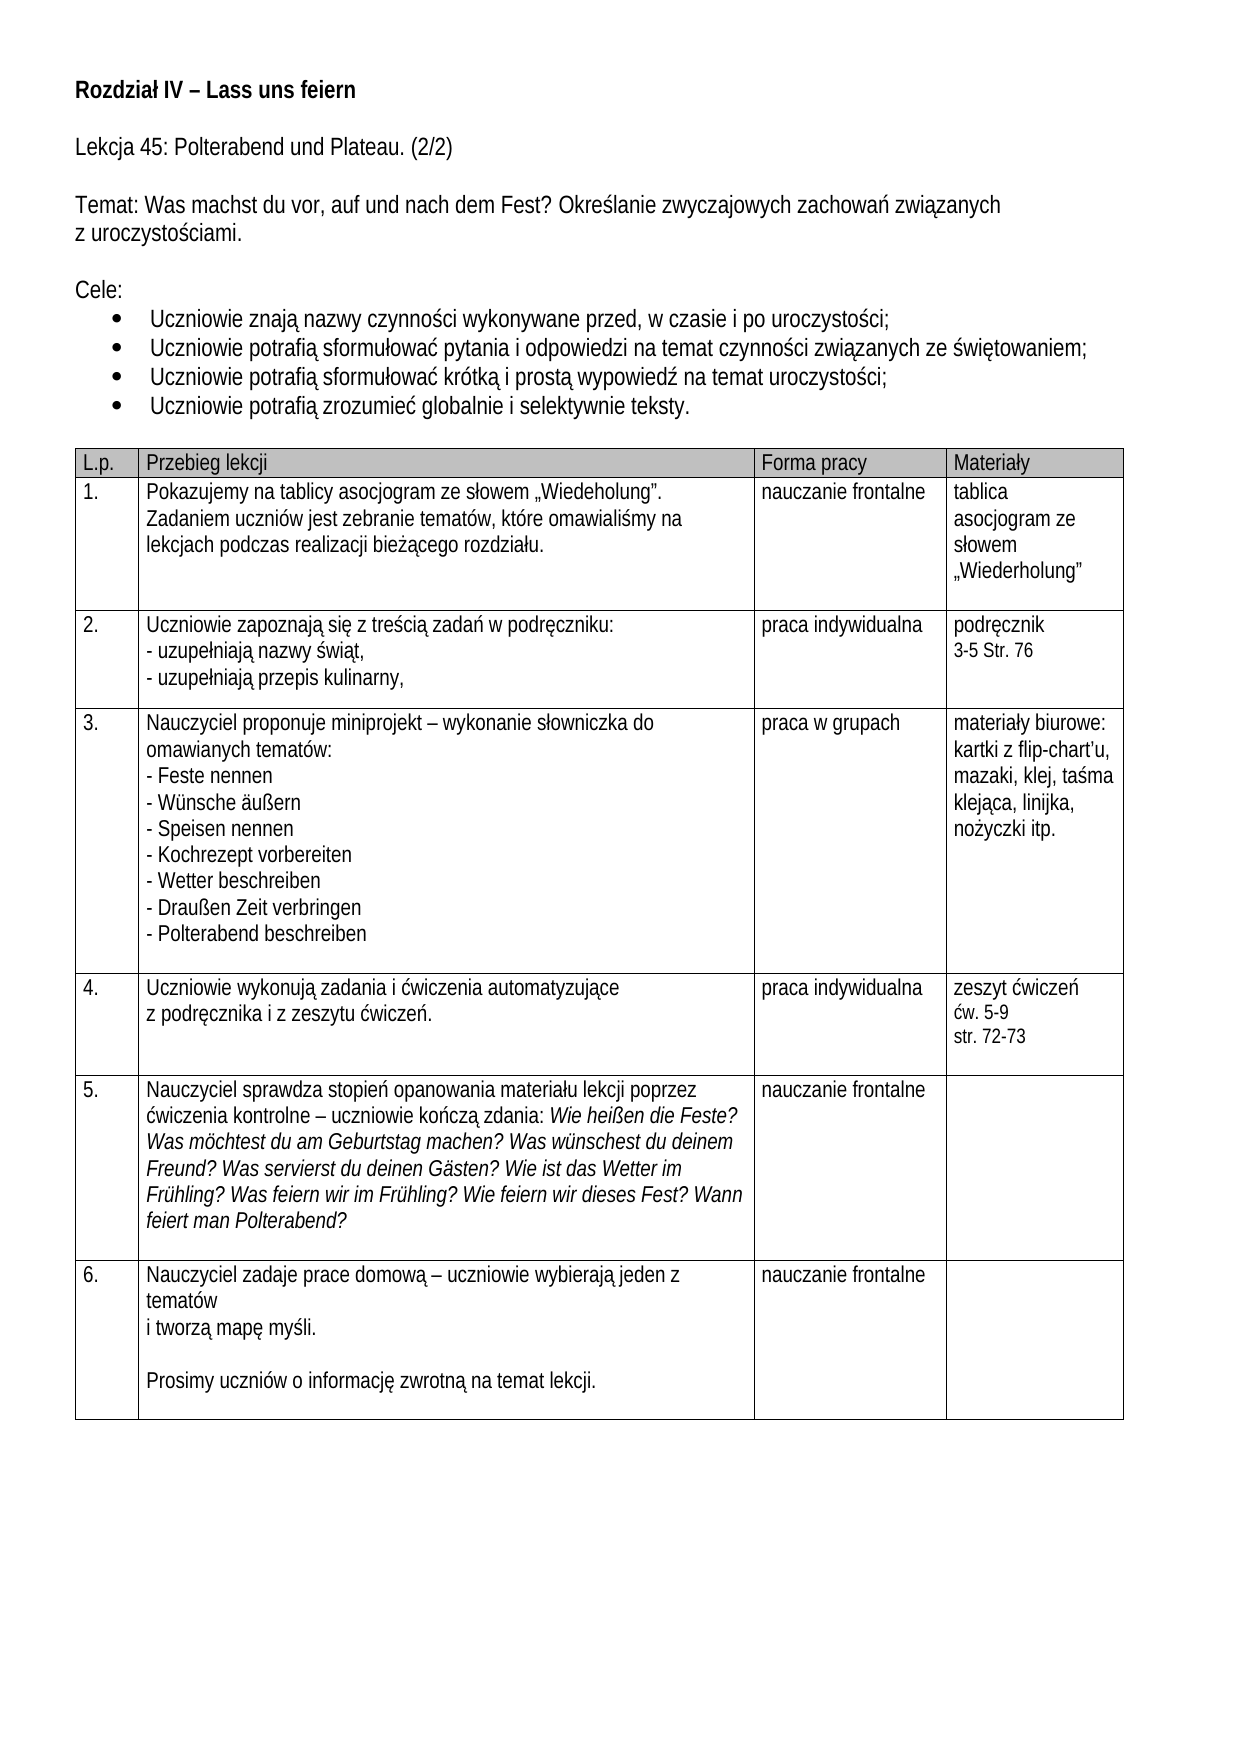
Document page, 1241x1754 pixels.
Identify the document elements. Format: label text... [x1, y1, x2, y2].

table_cell praca w grupach [755, 709, 946, 973]
table_cell Uczniowie wykonują zadania i ćwiczenia automatyzujące z podręcznika i z zeszytu ćwiczeń. [139, 974, 754, 1074]
table_cell tablica asocjogram ze słowem „Wiederholung” [947, 478, 1123, 610]
table_cell Nauczyciel zadaje prace domową – uczniowie wybierają jeden z tematów i tworzą mapę myśli. Prosimy uczniów o informację zwrotną na temat lekcji. [139, 1261, 754, 1419]
table_cell nauczanie frontalne [755, 1261, 946, 1419]
table_cell 5. [76, 1076, 138, 1260]
table_cell materiały biurowe: kartki z flip-chart’u, mazaki, klej, taśma klejąca, linijka, nożyczki itp. [947, 709, 1123, 973]
list Uczniowie znają nazwy czynności wykonywane przed, w czasie i po uroczystości; [112, 304, 1165, 333]
table_header Forma pracy [755, 449, 946, 477]
table_cell [947, 1076, 1123, 1260]
table_cell Nauczyciel proponuje miniprojekt – wykonanie słowniczka do omawianych tematów: - Feste nennen - Wünsche äußern - Speisen nennen - Kochrezept vorbereiten - Wetter beschreiben - Draußen Zeit verbringen - Polterabend beschreiben [139, 709, 754, 973]
table_cell [947, 1261, 1123, 1419]
table_cell 3. [76, 709, 138, 973]
text Rozdział IV – Lass uns feiern [75, 75, 1165, 104]
table_header Materiały [947, 449, 1123, 477]
table_cell Uczniowie zapoznają się z treścią zadań w podręczniku: - uzupełniają nazwy świąt, - uzupełniają przepis kulinarny, [139, 611, 754, 708]
text Lekcja 45: Polterabend und Plateau. (2/2) [75, 132, 1165, 161]
table_cell praca indywidualna [755, 611, 946, 708]
table_header L.p. [76, 449, 138, 477]
table_cell zeszyt ćwiczeń ćw. 5-9 str. 72-73 [947, 974, 1123, 1074]
text Temat: Was machst du vor, auf und nach dem Fest? Określanie zwyczajowych zachowań związanych z uroczystościami. [75, 189, 1165, 247]
table_cell praca indywidualna [755, 974, 946, 1074]
table_cell 4. [76, 974, 138, 1074]
text Cele: [75, 276, 1165, 304]
table_cell Nauczyciel sprawdza stopień opanowania materiału lekcji poprzez ćwiczenia kontrolne – uczniowie kończą zdania: Wie heißen die Feste? Was möchtest du am Geburtstag machen? Was wünschest du deinem Freund? Was servierst du deinen Gästen? Wie ist das Wetter im Frühling? Was feiern wir im Frühling? Wie feiern wir dieses Fest? Wann feiert man Polterabend? [139, 1076, 754, 1260]
table_header Przebieg lekcji [139, 449, 754, 477]
table_cell nauczanie frontalne [755, 1076, 946, 1260]
list Uczniowie potrafią zrozumieć globalnie i selektywnie teksty. [112, 391, 1165, 419]
table_cell 6. [76, 1261, 138, 1419]
table_cell nauczanie frontalne [755, 478, 946, 610]
table_cell Pokazujemy na tablicy asocjogram ze słowem „Wiedeholung”. Zadaniem uczniów jest zebranie tematów, które omawialiśmy na lekcjach podczas realizacji bieżącego rozdziału. [139, 478, 754, 610]
list Uczniowie potrafią sformułować pytania i odpowiedzi na temat czynności związanych ze świętowaniem; [112, 333, 1165, 362]
table_cell 1. [76, 478, 138, 610]
table_cell 2. [76, 611, 138, 708]
list Uczniowie potrafią sformułować krótką i prostą wypowiedź na temat uroczystości; [112, 362, 1165, 391]
table_cell podręcznik 3-5 Str. 76 [947, 611, 1123, 708]
